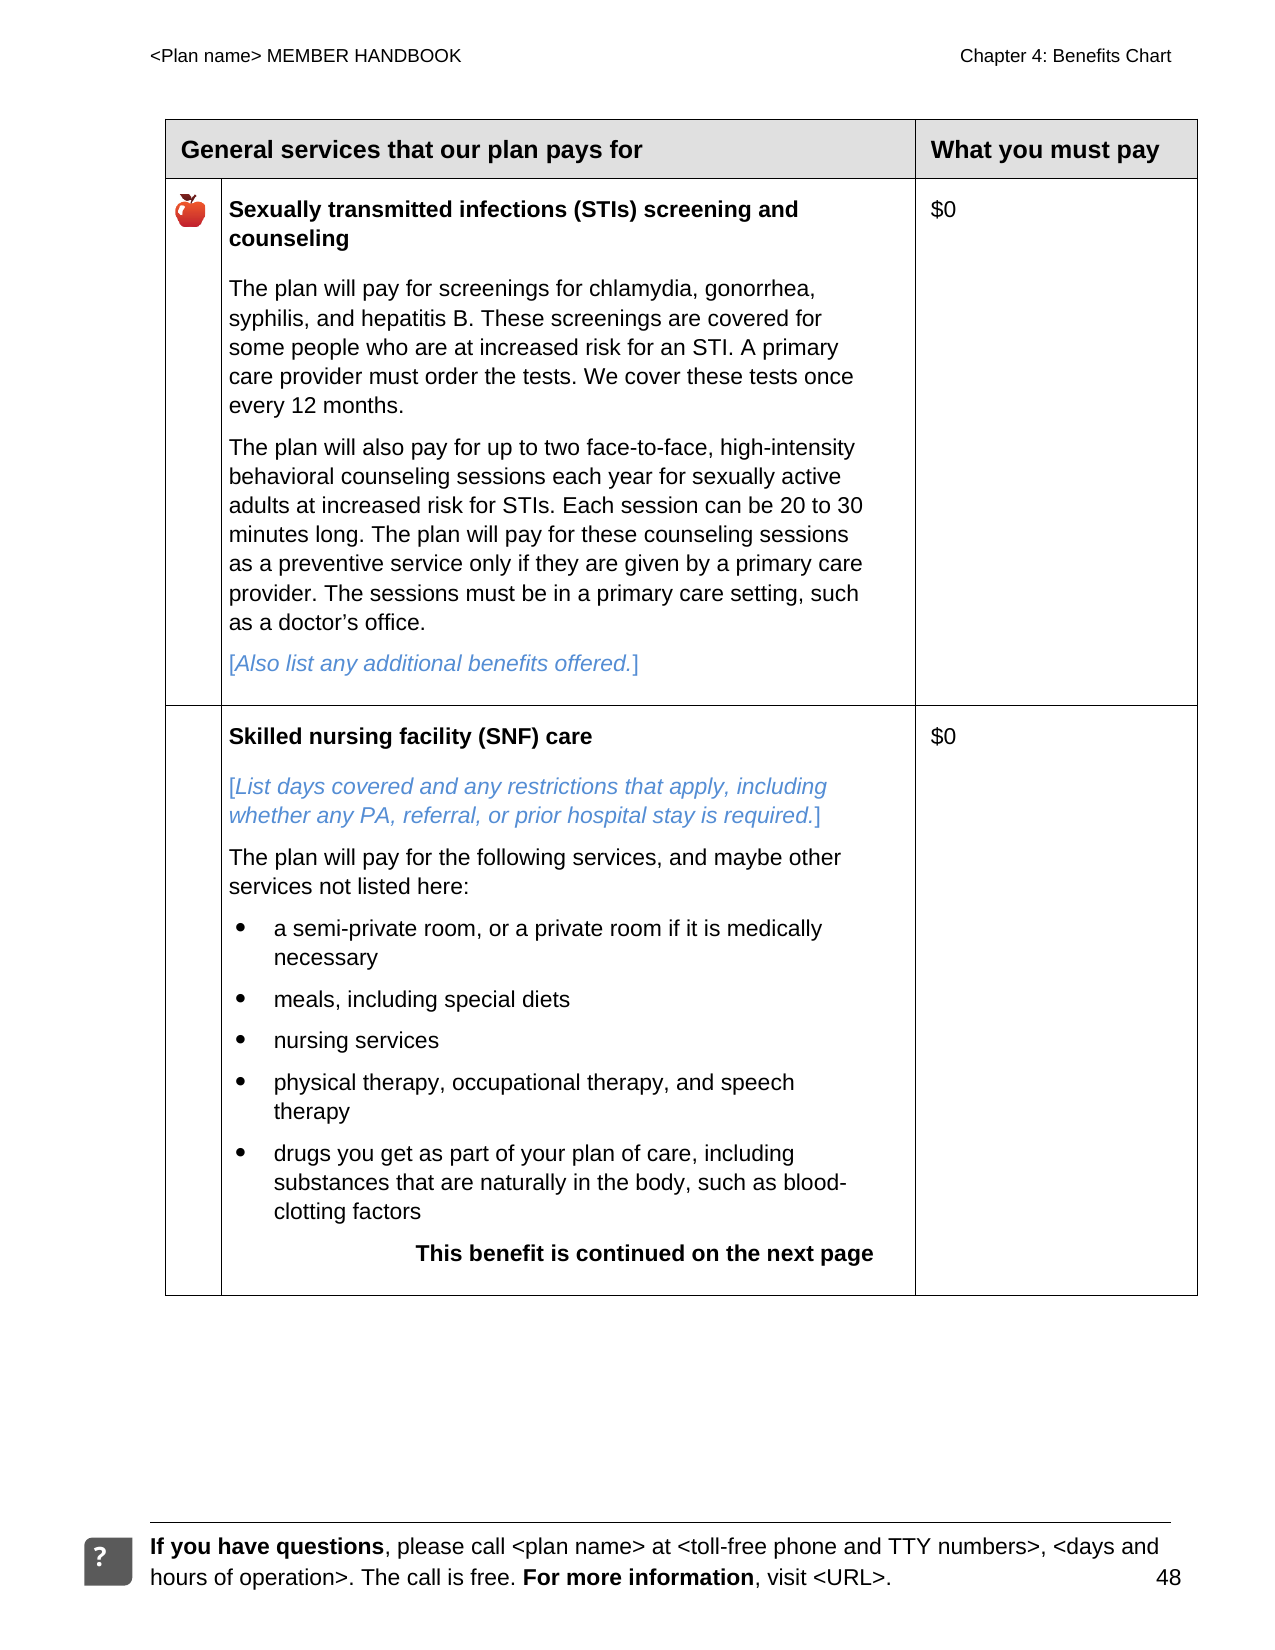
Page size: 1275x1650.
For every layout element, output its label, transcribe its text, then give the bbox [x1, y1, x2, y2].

table_cell $0 [916, 179, 1197, 705]
table_header General services that our plan pays for [166, 120, 915, 178]
table_cell [166, 179, 221, 705]
table_header What you must pay [916, 120, 1197, 178]
table_cell [166, 706, 221, 1294]
picture [175, 194, 206, 227]
table_cell Sexually transmitted infections (STIs) screening and counseling The plan will pay for screenings for chlamydia, gonorrhea, syphilis, and hepatitis B. These screenings are covered for some people who are at increased risk for an STI. A primary care provider must order the tests. We cover these tests once every 12 months. The plan will also pay for up to two face-to-face, high-intensity behavioral counseling sessions each year for sexually active adults at increased risk for STIs. Each session can be 20 to 30 minutes long. The plan will pay for these counseling sessions as a preventive service only if they are given by a primary care provider. The sessions must be in a primary care setting, such as a doctor’s office. [Also list any additional benefits offered.] [222, 179, 915, 705]
table_cell Skilled nursing facility (SNF) care [List days covered and any restrictions that apply, including whether any PA, referral, or prior hospital stay is required.] The plan will pay for the following services, and maybe other services not listed here: a semi-private room, or a private room if it is medically necessary meals, including special diets nursing services physical therapy, occupational therapy, and speech therapy drugs you get as part of your plan of care, including substances that are naturally in the body, such as blood-clotting factors This benefit is continued on the next page [222, 706, 915, 1294]
table_cell $0 [916, 706, 1197, 1294]
